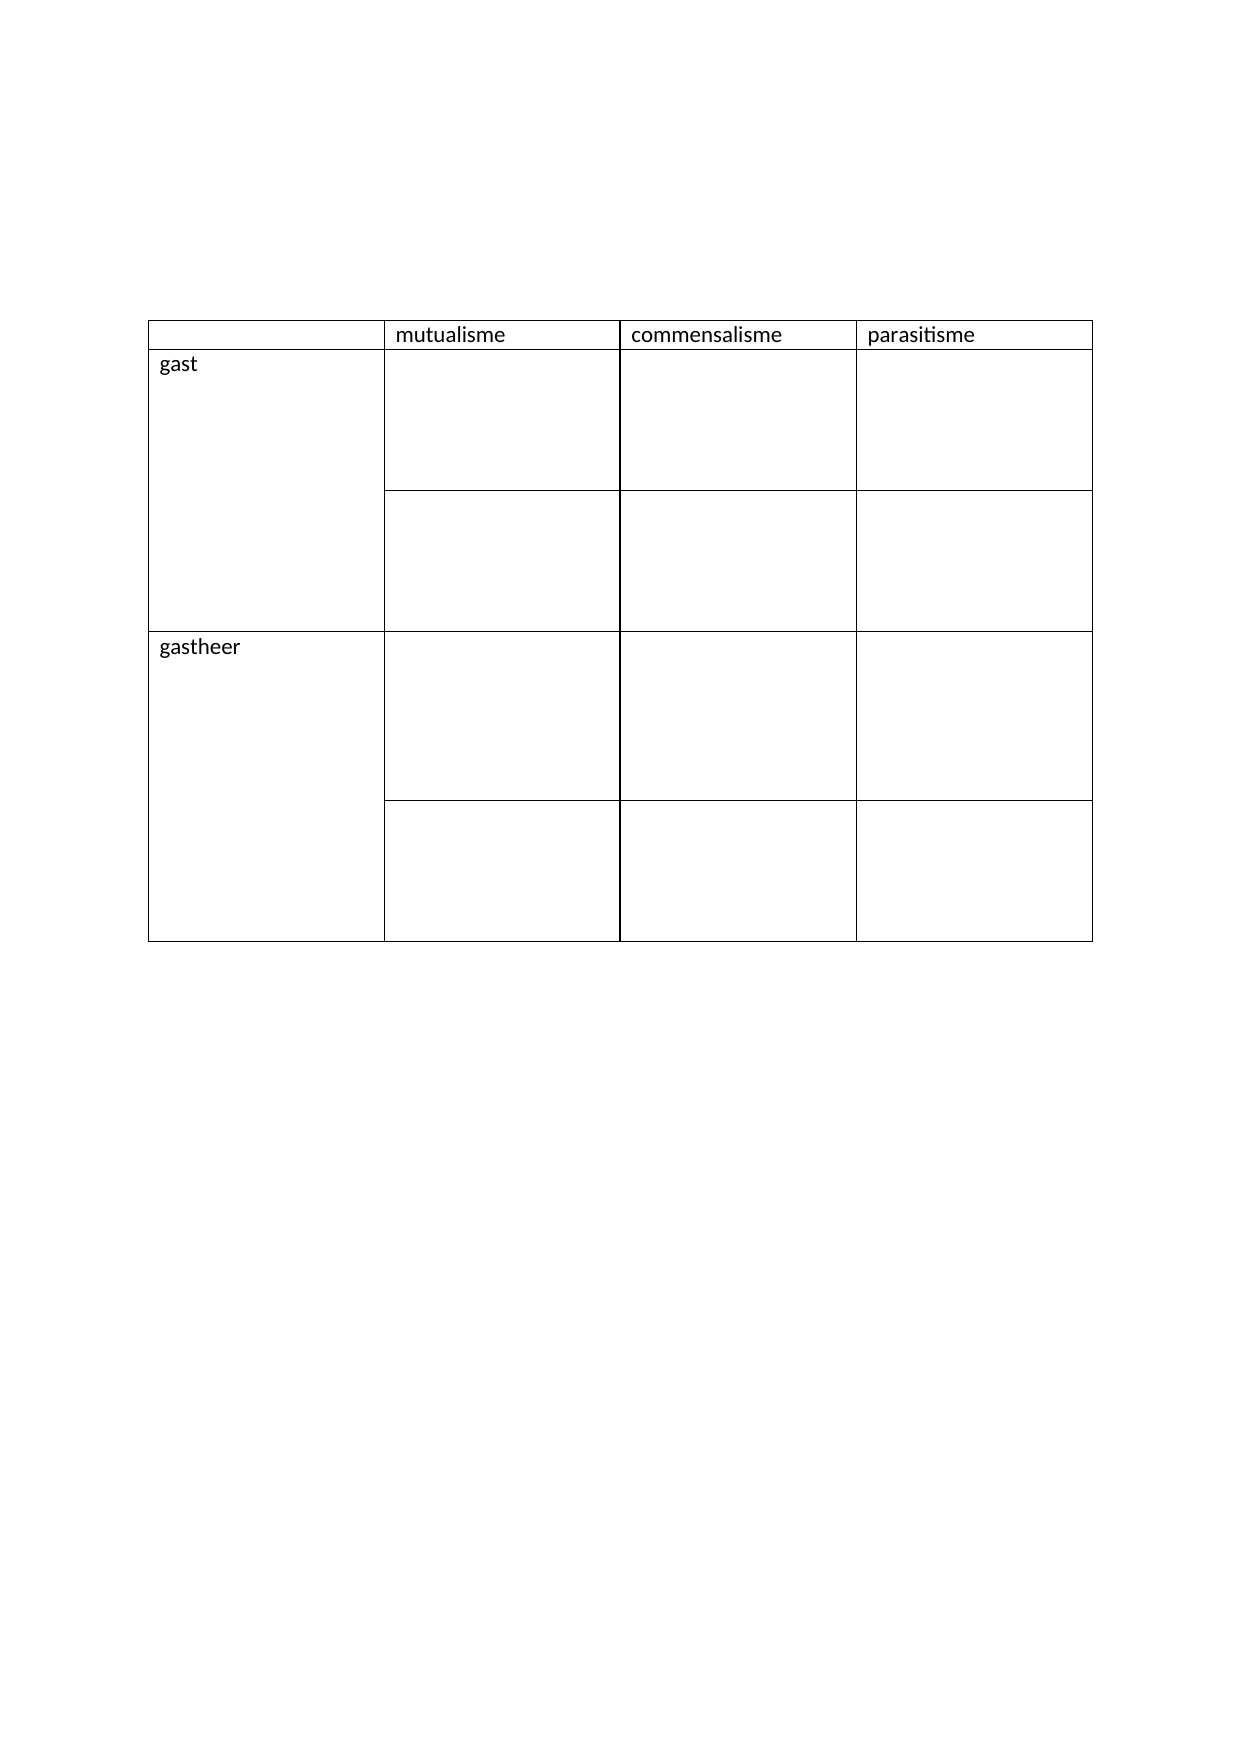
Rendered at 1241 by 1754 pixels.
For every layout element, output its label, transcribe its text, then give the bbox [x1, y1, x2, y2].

table_cell [857, 350, 1092, 490]
table_cell [385, 801, 619, 941]
table_header [149, 321, 384, 348]
table_cell [621, 632, 856, 800]
table_header commensalisme [621, 321, 856, 348]
table_cell [385, 491, 619, 631]
table_cell [621, 801, 856, 941]
table_header mutualisme [385, 321, 619, 348]
table_cell [857, 801, 1092, 941]
table_cell [857, 491, 1092, 631]
table_cell gastheer [149, 632, 384, 941]
table_cell [857, 632, 1092, 800]
table_cell [385, 350, 619, 490]
table_cell [385, 632, 619, 800]
table_cell [621, 350, 856, 490]
table_cell gast [149, 350, 384, 631]
table_cell [621, 491, 856, 631]
table_header parasitisme [857, 321, 1092, 348]
